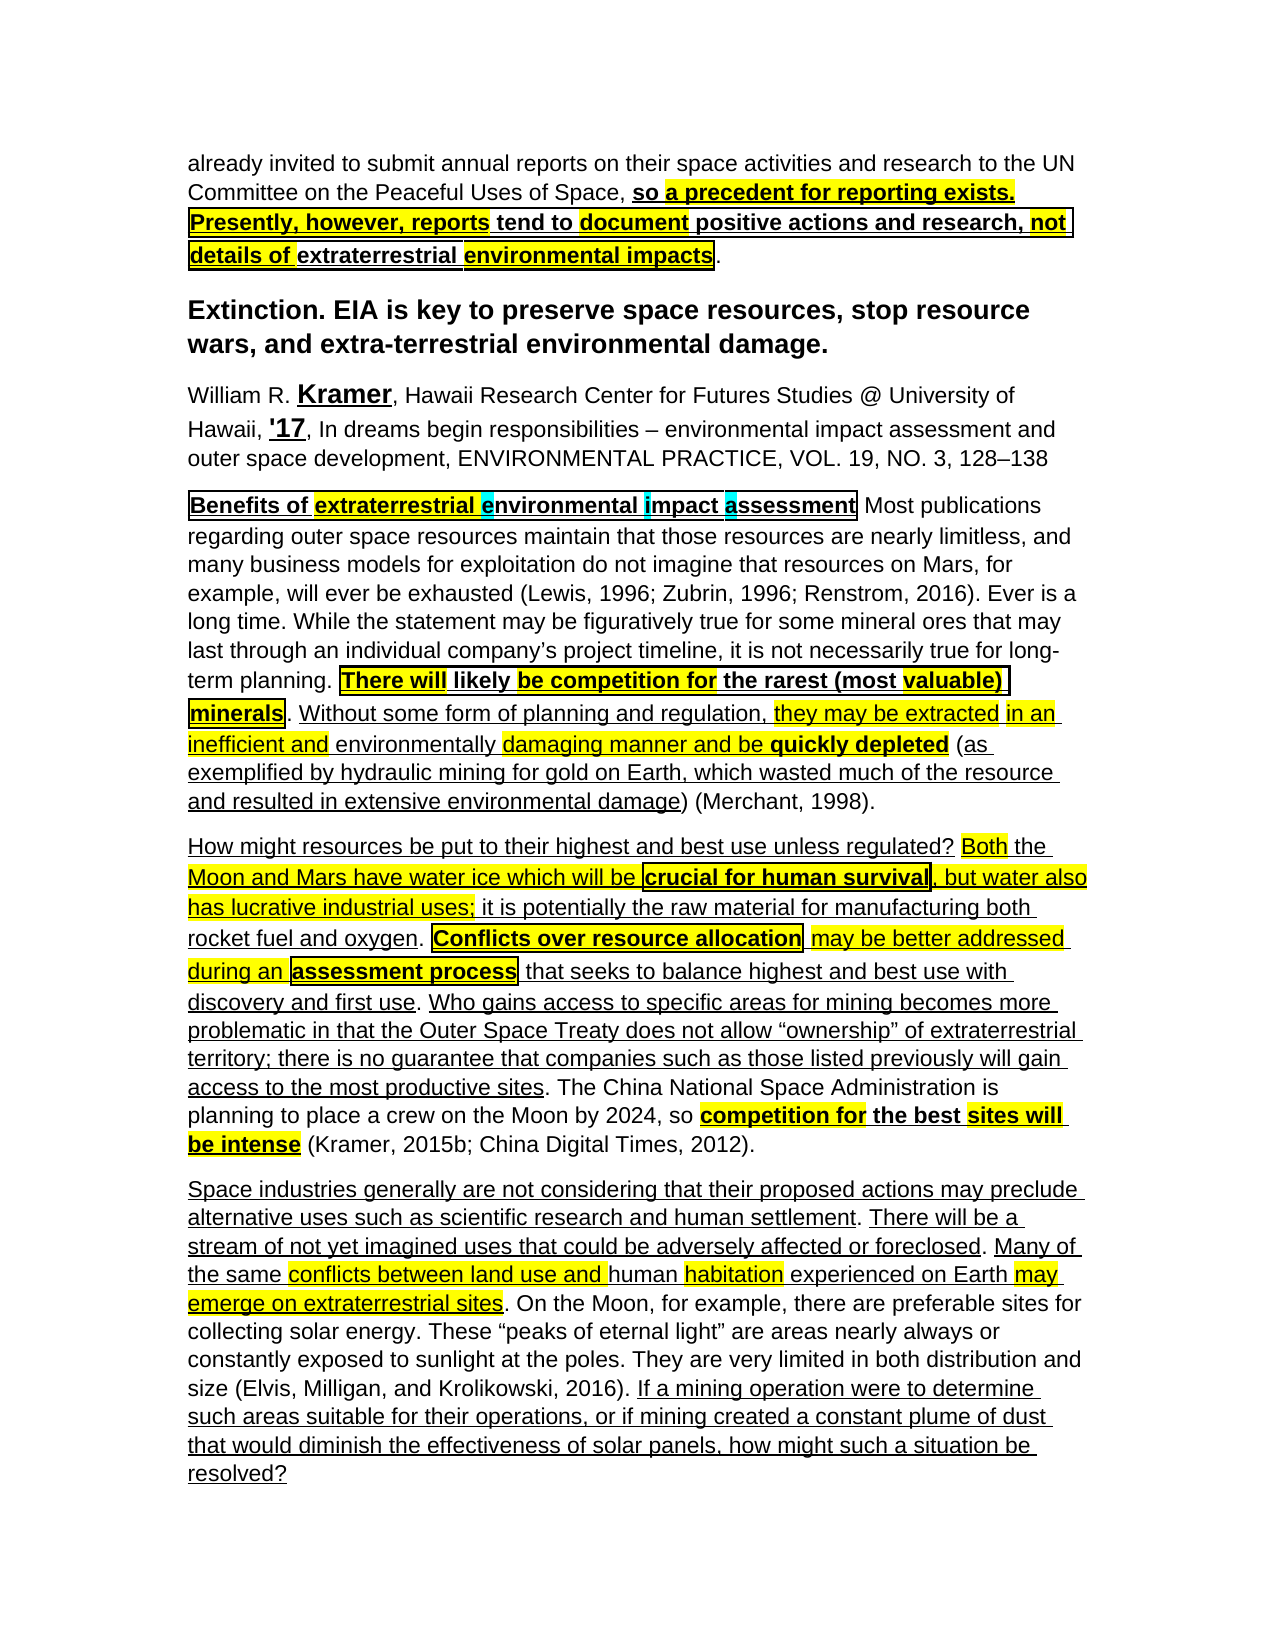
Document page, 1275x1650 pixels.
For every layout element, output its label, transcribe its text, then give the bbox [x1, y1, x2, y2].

text Benefits of extraterrestrial environmental impact assessment Most publications regarding outer space resources maintain that those resources are nearly limitless, and many business models for exploitation do not imagine that resources on Mars, for example, will ever be exhausted (Lewis, 1996; Zubrin, 1996; Renstrom, 2016). Ever is a long time. While the statement may be figuratively true for some mineral ores that may last through an individual company’s project timeline, it is not necessarily true for long-term planning. There will likely be competition for the rarest (most valuable) minerals. Without some form of planning and regulation, they may be extracted in an inefficient and environmentally damaging manner and be quickly depleted (as exemplified by hydraulic mining for gold on Earth, which wasted much of the resource and resulted in extensive environmental damage) (Merchant, 1998). [187, 490, 1087, 814]
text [187, 150, 1087, 271]
text How might resources be put to their highest and best use unless regulated? Both the Moon and Mars have water ice which will be crucial for human survival, but water also has lucrative industrial uses; it is potentially the raw material for manufacturing both rocket fuel and oxygen. Conflicts over resource allocation may be better addressed during an assessment process that seeks to balance highest and best use with discovery and first use. Who gains access to specific areas for mining becomes more problematic in that the Outer Space Treaty does not allow “ownership” of extraterrestrial territory; there is no guarantee that companies such as those listed previously will gain access to the most productive sites. The China National Space Administration is planning to place a crew on the Moon by 2024, so competition for the best sites will be intense (Kramer, 2015b; China Digital Times, 2012). [187, 887, 1087, 1157]
text Extinction. EIA is key to preserve space resources, stop resource wars, and extra-terrestrial environmental damage. [187, 294, 1087, 359]
text Space industries generally are not considering that their proposed actions may preclude alternative uses such as scientific research and human settlement. There will be a stream of not yet imagined uses that could be adversely affected or foreclosed. Many of the same conflicts between land use and human habitation experienced on Earth may emerge on extraterrestrial sites. On the Moon, for example, there are preferable sites for collecting solar energy. These “peaks of eternal light” are areas nearly always or constantly exposed to sunlight at the poles. They are very limited in both distribution and size (Elvis, Milligan, and Krolikowski, 2016). If a mining operation were to determine such areas suitable for their operations, or if mining created a constant plume of dust that would diminish the effectiveness of solar panels, how might such a situation be resolved? [187, 1176, 1087, 1486]
text William R. Kramer, Hawaii Research Center for Futures Studies @ University of Hawaii, '17, In dreams begin responsibilities – environmental impact assessment and outer space development, ENVIRONMENTAL PRACTICE, VOL. 19, NO. 3, 128–138 [187, 378, 1087, 471]
